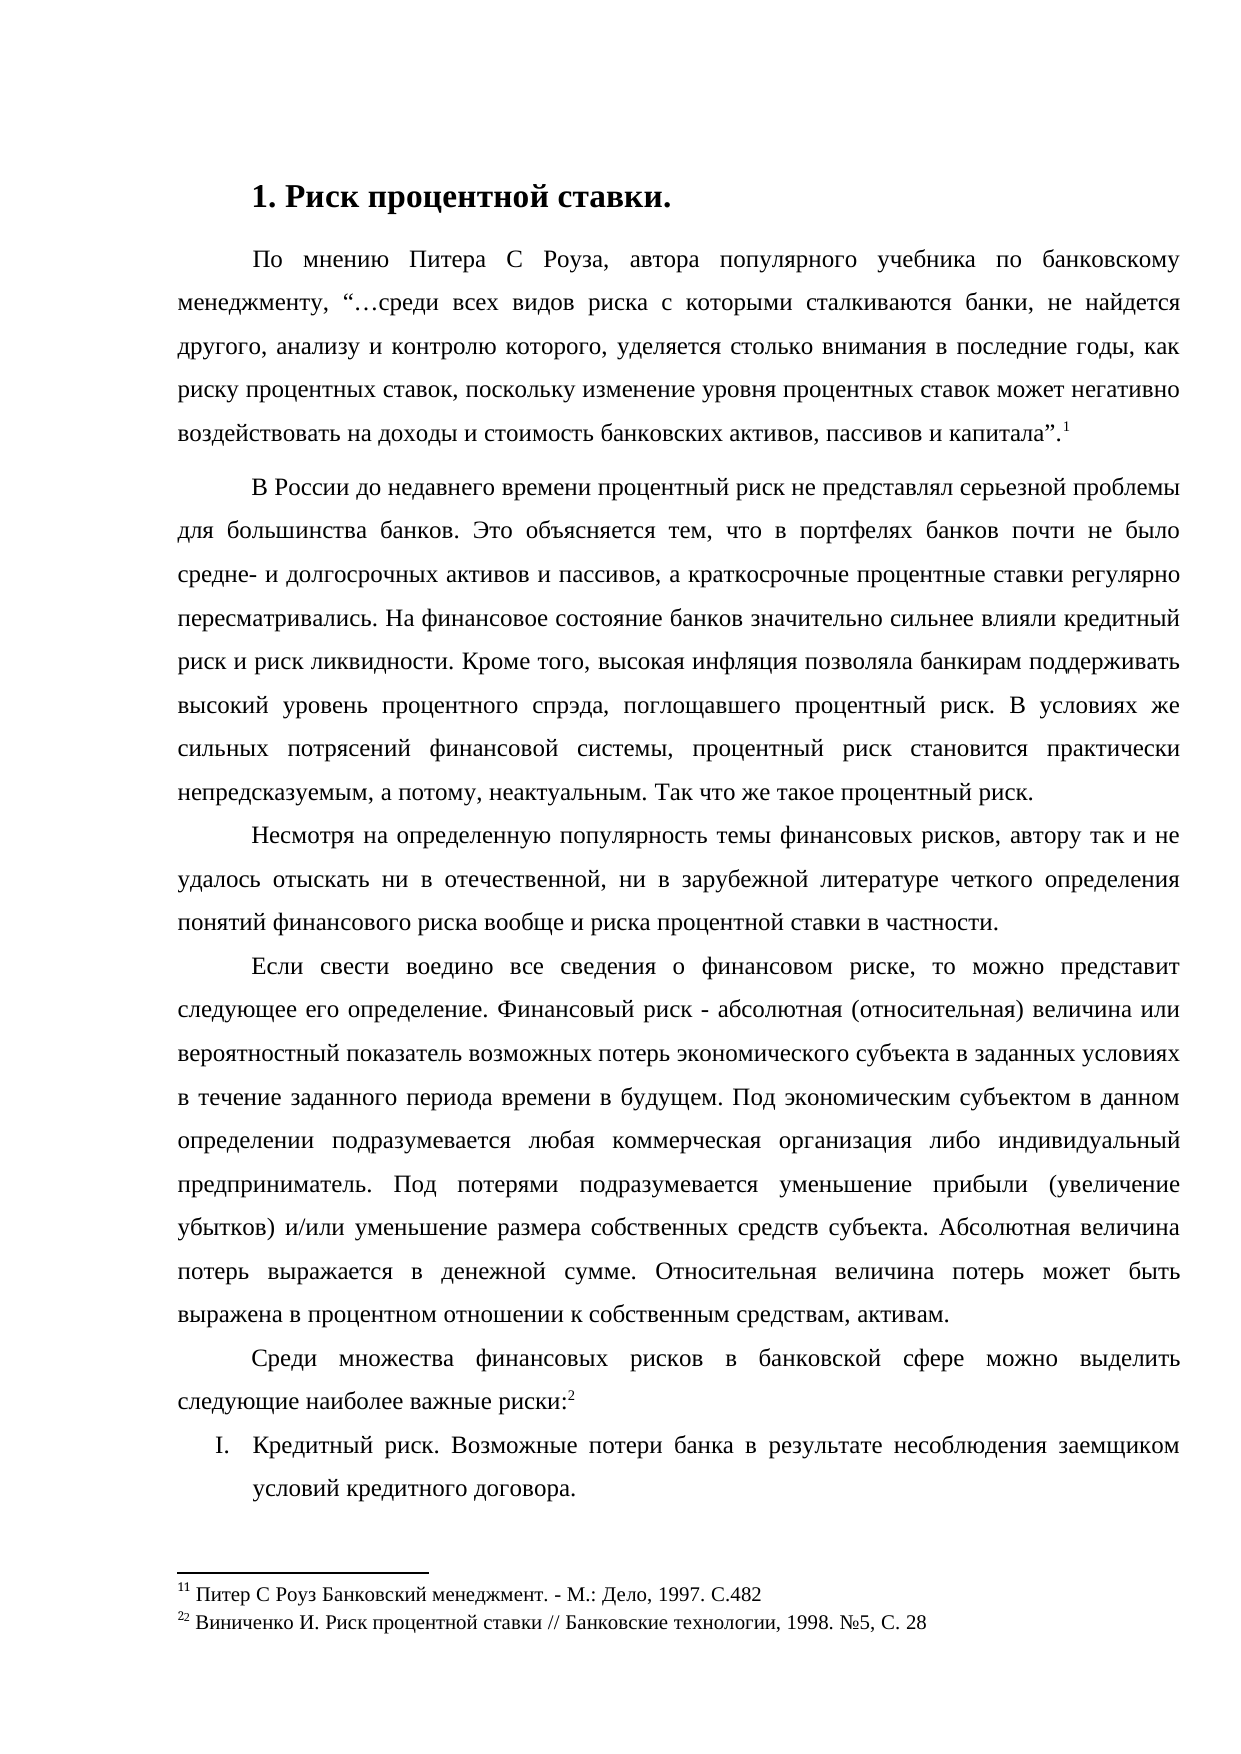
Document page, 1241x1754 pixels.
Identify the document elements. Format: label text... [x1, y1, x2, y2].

text В России до недавнего времени процентный риск не представлял серьезной проблемы для большинства банков. Это объясняется тем, что в портфелях банков почти не было средне- и долгосрочных активов и пассивов, а краткосрочные процентные ставки регулярно пересматривались. На финансовое состояние банков значительно сильнее влияли кредитный риск и риск ликвидности. Кроме того, высокая инфляция позволяла банкирам поддерживать высокий уровень процентного спрэда, поглощавшего процентный риск. В условиях же сильных потрясений финансовой системы, процентный риск становится практически непредсказуемым, а потому, неактуальным. Так что же такое процентный риск. [177, 472, 1181, 806]
text Среди множества финансовых рисков в банковской сфере можно выделить следующие наиболее важные риски:2 [177, 1343, 1181, 1415]
text Если свести воедино все сведения о финансовом риске, то можно представит следующее его определение. Финансовый риск - абсолютная (относительная) величина или вероятностный показатель возможных потерь экономического субъекта в заданных условиях в течение заданного периода времени в будущем. Под экономическим субъектом в данном определении подразумевается любая коммерческая организация либо индивидуальный предприниматель. Под потерями подразумевается уменьшение прибыли (увеличение убытков) и/или уменьшение размера собственных средств субъекта. Абсолютная величина потерь выражается в денежной сумме. Относительная величина потерь может быть выражена в процентном отношении к собственным средствам, активам. [177, 951, 1181, 1328]
text Несмотря на определенную популярность темы финансовых рисков, автору так и не удалось отыскать ни в отечественной, ни в зарубежной литературе четкого определения понятий финансового риска вообще и риска процентной ставки в частности. [177, 820, 1181, 936]
text I. Кредитный риск. Возможные потери банка в результате несоблюдения заемщиком условий кредитного договора. [215, 1430, 1181, 1502]
text По мнению Питера С Роуза, автора популярного учебника по банковскому менеджменту, “…среди всех видов риска с которыми сталкиваются банки, не найдется другого, анализу и контролю которого, уделяется столько внимания в последние годы, как риску процентных ставок, поскольку изменение уровня процентных ставок может негативно воздействовать на доходы и стоимость банковских активов, пассивов и капитала”.1 [177, 244, 1181, 447]
text 1. Риск процентной ставки. [177, 176, 1181, 214]
